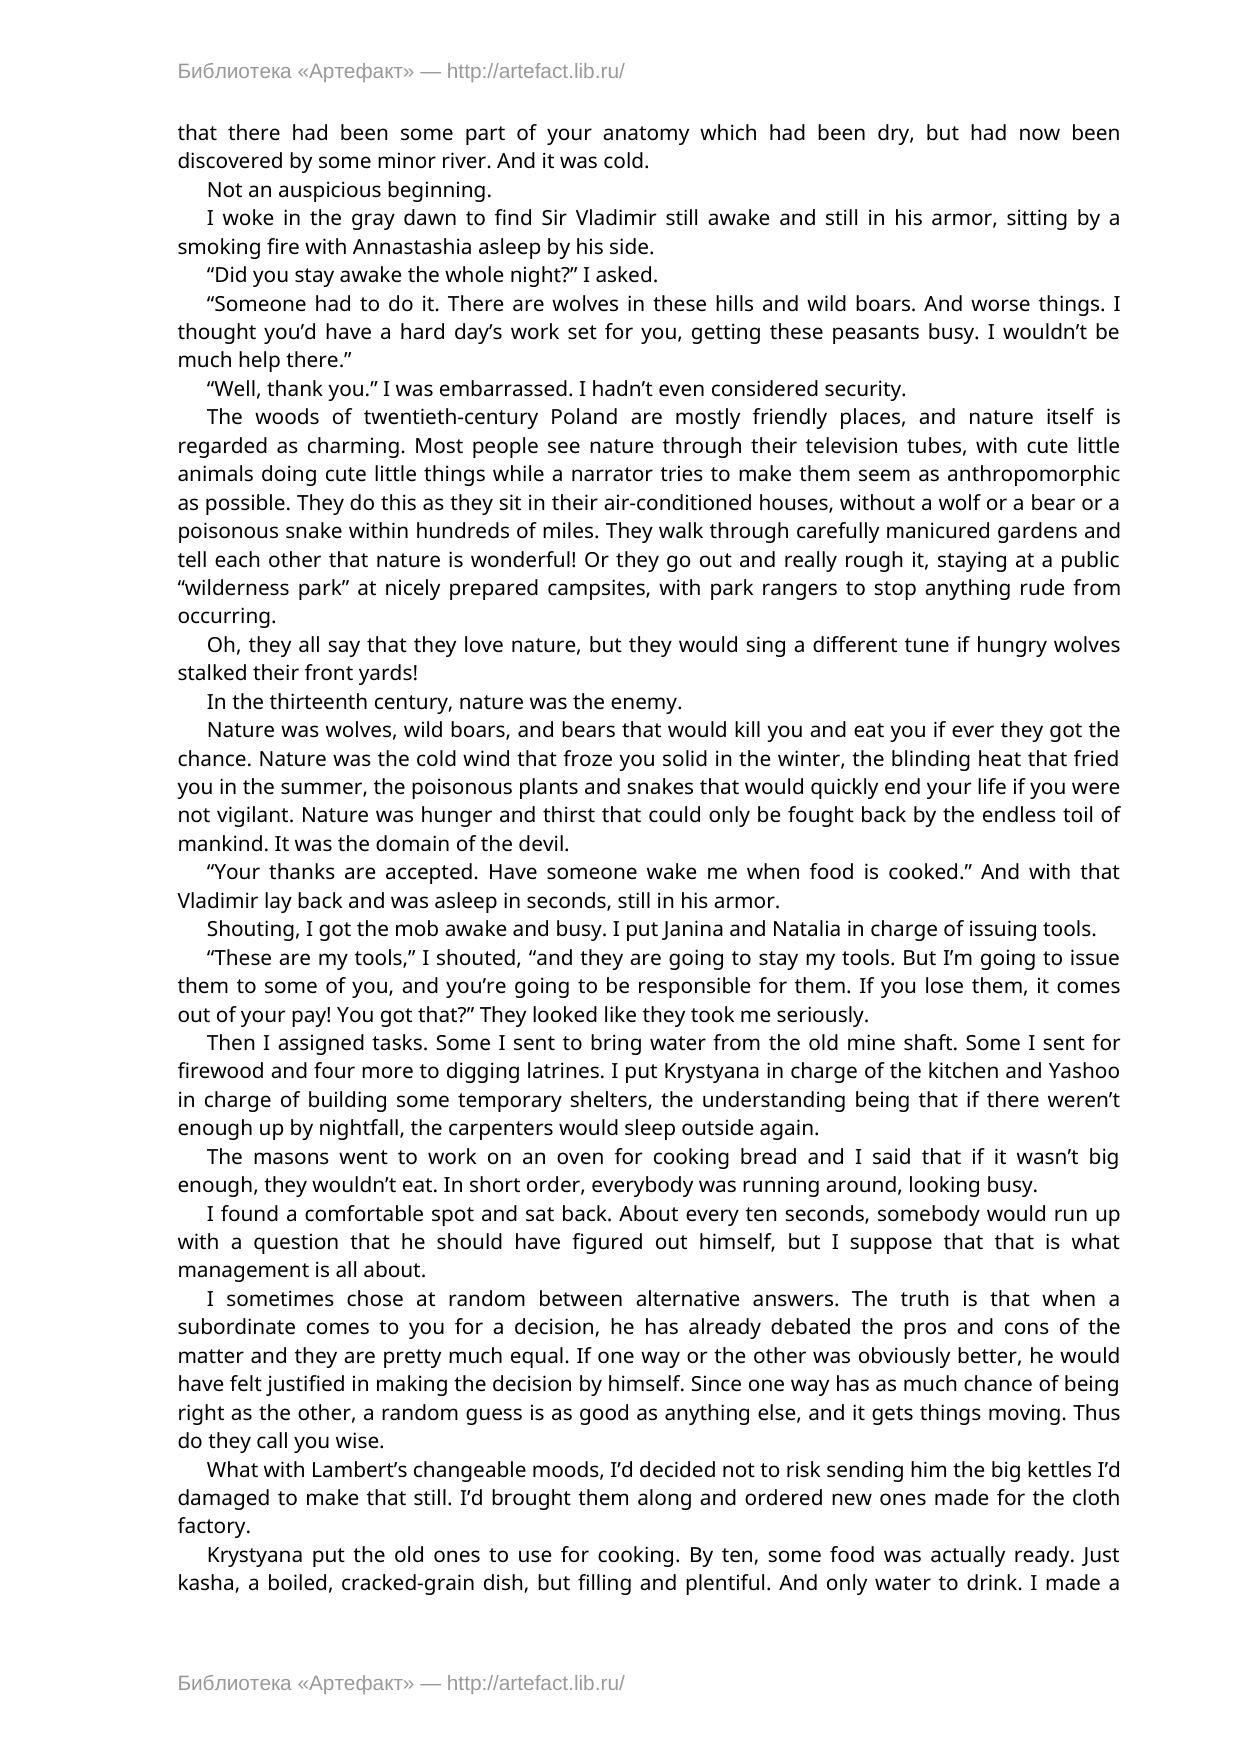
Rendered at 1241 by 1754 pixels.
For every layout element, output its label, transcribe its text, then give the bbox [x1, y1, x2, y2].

text Nature was wolves, wild boars, and bears that would kill you and eat you if ever they got the chance. Nature was the cold wind that froze you solid in the winter, the blinding heat that fried you in the summer, the poisonous plants and snakes that would quickly end your life if you were not vigilant. Nature was hunger and thirst that could only be fought back by the endless toil of mankind. It was the domain of the devil. [177, 715, 1122, 857]
text “Someone had to do it. There are wolves in these hills and wild boars. And worse things. I thought you’d have a hard day’s work set for you, getting these peasants busy. I wouldn’t be much help there.” [177, 289, 1122, 374]
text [177, 118, 1122, 175]
text I sometimes chose at random between alternative answers. The truth is that when a subordinate comes to you for a decision, he has already debated the pros and cons of the matter and they are pretty much equal. If one way or the other was obviously better, he would have felt justified in making the decision by himself. Since one way has as much chance of being right as the other, a random guess is as good as anything else, and it gets things moving. Thus do they call you wise. [177, 1284, 1122, 1455]
text The woods of twentieth-century Poland are mostly friendly places, and nature itself is regarded as charming. Most people see nature through their television tubes, with cute little animals doing cute little things while a narrator tries to make them seem as anthropomorphic as possible. They do this as they sit in their air-conditioned houses, without a wolf or a bear or a poisonous snake within hundreds of miles. They walk through carefully manicured gardens and tell each other that nature is wonderful! Or they go out and really rough it, staying at a public “wilderness park” at nicely prepared campsites, with park rangers to stop anything rude from occurring. [177, 402, 1122, 630]
text “Well, thank you.” I was embarrassed. I hadn’t even considered security. [177, 374, 1122, 402]
text “Did you stay awake the whole night?” I asked. [177, 260, 1122, 289]
text “These are my tools,” I shouted, “and they are going to stay my tools. But I’m going to issue them to some of you, and you’re going to be responsible for them. If you lose them, it comes out of your pay! You got that?” They looked like they took me seriously. [177, 943, 1122, 1028]
text In the thirteenth century, nature was the enemy. [177, 687, 1122, 715]
text What with Lambert’s changeable moods, I’d decided not to risk sending him the big kettles I’d damaged to make that still. I’d brought them along and ordered new ones made for the cloth factory. [177, 1455, 1122, 1540]
text I found a comfortable spot and sat back. About every ten seconds, somebody would run up with a question that he should have figured out himself, but I suppose that that is what management is all about. [177, 1199, 1122, 1284]
text Oh, they all say that they love nature, but they would sing a different tune if hungry wolves stalked their front yards! [177, 630, 1122, 687]
text Then I assigned tasks. Some I sent to bring water from the old mine shaft. Some I sent for firewood and four more to digging latrines. I put Krystyana in charge of the kitchen and Yashoo in charge of building some temporary shelters, the understanding being that if there weren’t enough up by nightfall, the carpenters would sleep outside again. [177, 1028, 1122, 1142]
text “Your thanks are accepted. Have someone wake me when food is cooked.” And with that Vladimir lay back and was asleep in seconds, still in his armor. [177, 857, 1122, 914]
text I woke in the gray dawn to find Sir Vladimir still awake and still in his armor, sitting by a smoking fire with Annastashia asleep by his side. [177, 203, 1122, 260]
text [177, 1540, 1122, 1597]
text Shouting, I got the mob awake and busy. I put Janina and Natalia in charge of issuing tools. [177, 914, 1122, 943]
text The masons went to work on an oven for cooking bread and I said that if it wasn’t big enough, they wouldn’t eat. In short order, everybody was running around, looking busy. [177, 1142, 1122, 1199]
text Not an auspicious beginning. [177, 175, 1122, 203]
